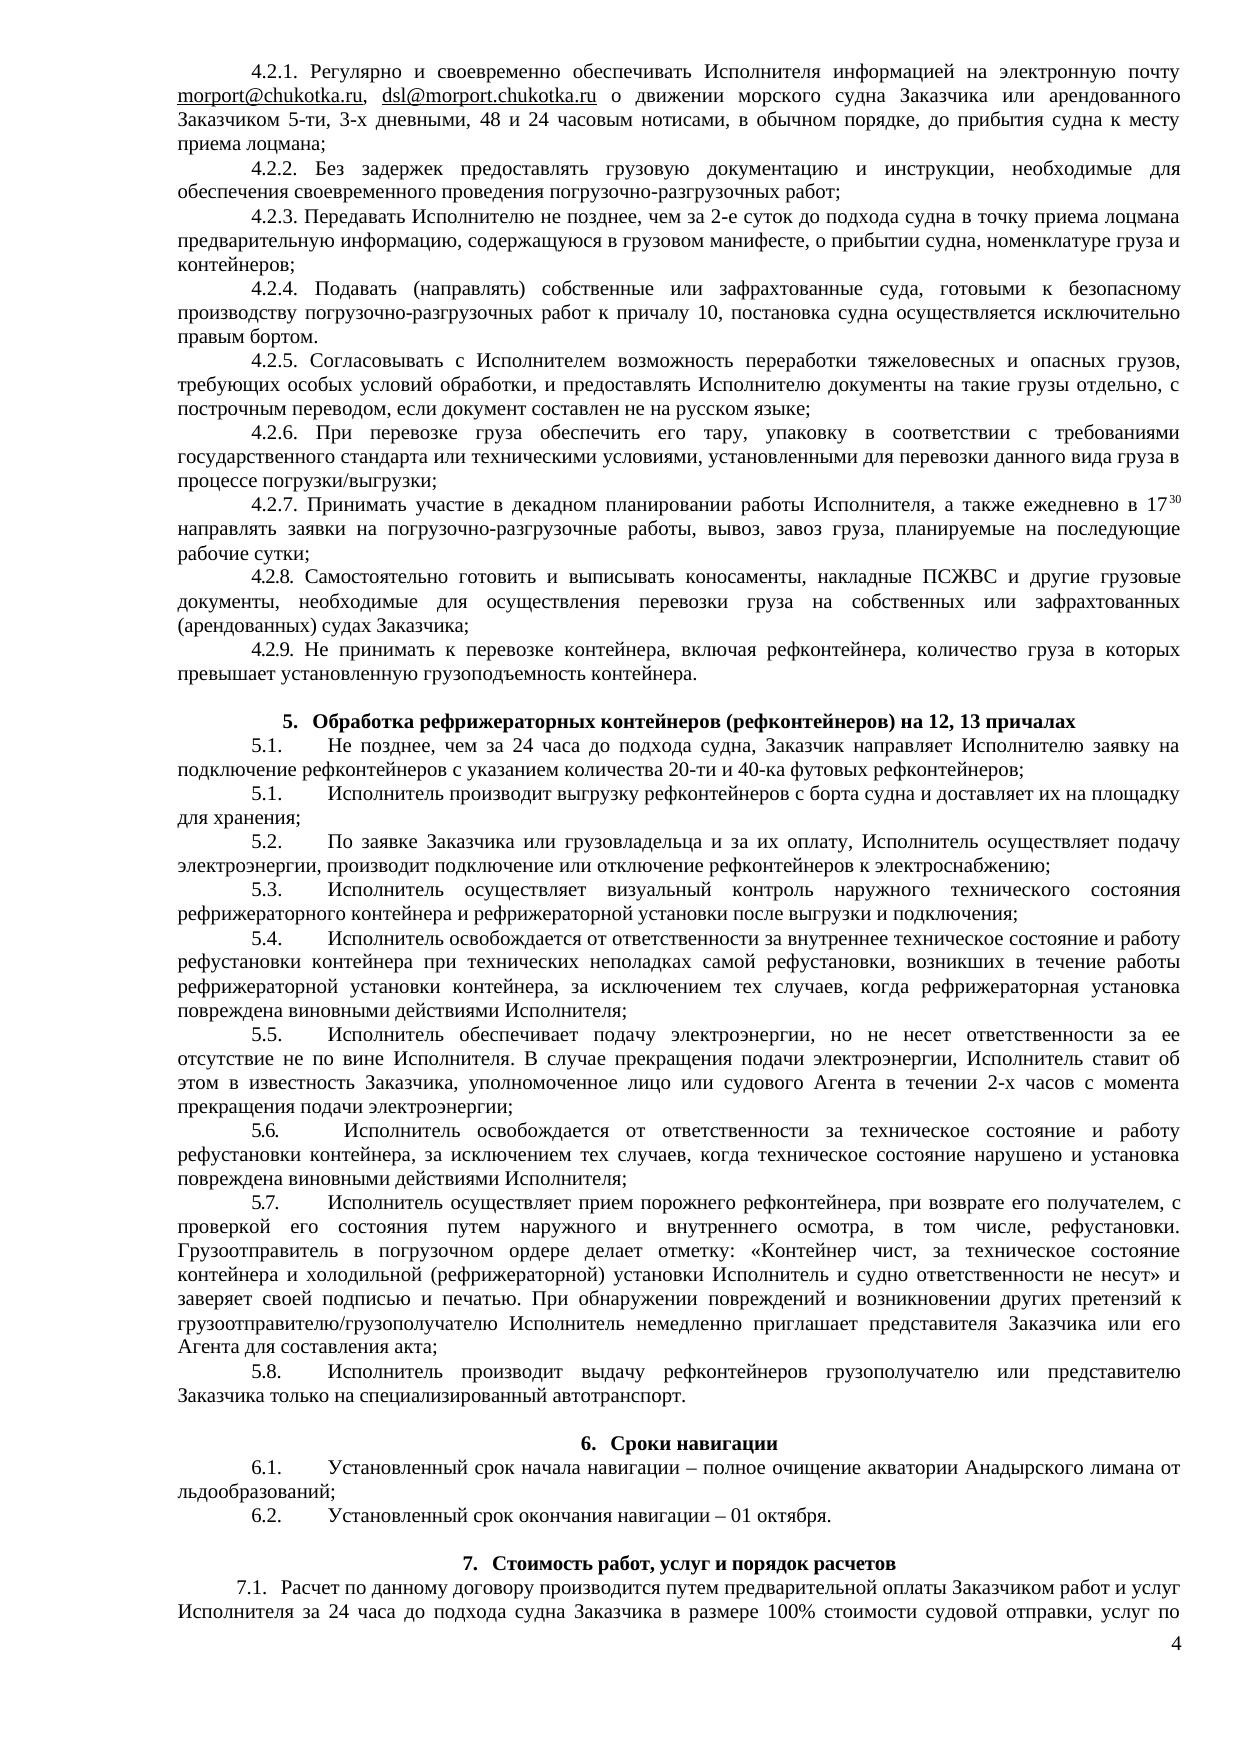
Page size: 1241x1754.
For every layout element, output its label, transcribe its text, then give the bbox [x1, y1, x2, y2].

list Сроки навигации [177, 1431, 1181, 1455]
list Не позднее, чем за 24 часа до подхода судна, Заказчик направляет Исполнителю заявку на подключение рефконтейнеров с указанием количества 20-ти и 40-ка футовых рефконтейнеров; [177, 733, 1181, 781]
list Установленный срок окончания навигации – 01 октября. [177, 1503, 1181, 1527]
list Исполнитель обеспечивает подачу электроэнергии, но не несет ответственности за ее отсутствие не по вине Исполнителя. В случае прекращения подачи электроэнергии, Исполнитель ставит об этом в известность Заказчика, уполномоченное лицо или судового Агента в течении 2-х часов с момента прекращения подачи электроэнергии; [177, 1022, 1181, 1118]
text 4.2.5. Согласовывать с Исполнителем возможность переработки тяжеловесных и опасных грузов, требующих особых условий обработки, и предоставлять Исполнителю документы на такие грузы отдельно, с построчным переводом, если документ составлен не на русском языке; [177, 348, 1181, 420]
list По заявке Заказчика или грузовладельца и за их оплату, Исполнитель осуществляет подачу электроэнергии, производит подключение или отключение рефконтейнеров к электроснабжению; [177, 829, 1181, 877]
text 5.7. Исполнитель осуществляет прием порожнего рефконтейнера, при возврате его получателем, с проверкой его состояния путем наружного и внутреннего осмотра, в том числе, рефустановки. Грузоотправитель в погрузочном ордере делает отметку: «Контейнер чист, за техническое состояние контейнера и холодильной (рефрижераторной) установки Исполнитель и судно ответственности не несут» и заверяет своей подписью и печатью. При обнаружении повреждений и возникновении других претензий к грузоотправителю/грузополучателю Исполнитель немедленно приглашает представителя Заказчика или его Агента для составления акта; [177, 1190, 1181, 1358]
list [177, 1575, 1181, 1623]
list Исполнитель освобождается от ответственности за внутреннее техническое состояние и работу рефустановки контейнера при технических неполадках самой рефустановки, возникших в течение работы рефрижераторной установки контейнера, за исключением тех случаев, когда рефрижераторная установка повреждена виновными действиями Исполнителя; [177, 925, 1181, 1022]
list Исполнитель производит выдачу рефконтейнеров грузополучателю или представителю Заказчика только на специализированный автотранспорт. [177, 1358, 1181, 1407]
text 4.2.1. Регулярно и своевременно обеспечивать Исполнителя информацией на электронную почту morport@chukotka.ru, dsl@morport.chukotka.ru о движении морского судна Заказчика или арендованного Заказчиком 5-ти, 3-х дневными, 48 и 24 часовым нотисами, в обычном порядке, до прибытия судна к месту приема лоцмана; [177, 59, 1181, 155]
text 5.6. Исполнитель освобождается от ответственности за техническое состояние и работу рефустановки контейнера, за исключением тех случаев, когда техническое состояние нарушено и установка повреждена виновными действиями Исполнителя; [177, 1118, 1181, 1190]
text 4.2.8. Самостоятельно готовить и выписывать коносаменты, накладные ПСЖВС и другие грузовые документы, необходимые для осуществления перевозки груза на собственных или зафрахтованных (арендованных) судах Заказчика; [177, 564, 1181, 637]
text 4.2.3. Передавать Исполнителю не позднее, чем за 2-е суток до подхода судна в точку приема лоцмана предварительную информацию, содержащуюся в грузовом манифесте, о прибытии судна, номенклатуре груза и контейнеров; [177, 203, 1181, 276]
list Установленный срок начала навигации – полное очищение акватории Анадырского лимана от льдообразований; [177, 1455, 1181, 1503]
text 4.2.7. Принимать участие в декадном планировании работы Исполнителя, а также ежедневно в 1730 направлять заявки на погрузочно-разгрузочные работы, вывоз, завоз груза, планируемые на последующие рабочие сутки; [177, 492, 1181, 564]
list Исполнитель производит выгрузку рефконтейнеров с борта судна и доставляет их на площадку для хранения; [177, 781, 1181, 829]
text 4.2.6. При перевозке груза обеспечить его тару, упаковку в соответствии с требованиями государственного стандарта или техническими условиями, установленными для перевозки данного вида груза в процессе погрузки/выгрузки; [177, 420, 1181, 492]
list Стоимость работ, услуг и порядок расчетов [177, 1551, 1181, 1575]
text 4.2.4. Подавать (направлять) собственные или зафрахтованные суда, готовыми к безопасному производству погрузочно-разгрузочных работ к причалу 10, постановка судна осуществляется исключительно правым бортом. [177, 276, 1181, 348]
list Обработка рефрижераторных контейнеров (рефконтейнеров) на 12, 13 причалах [177, 709, 1181, 733]
text 4.2.2. Без задержек предоставлять грузовую документацию и инструкции, необходимые для обеспечения своевременного проведения погрузочно-разгрузочных работ; [177, 155, 1181, 203]
text 4.2.9. Не принимать к перевозке контейнера, включая рефконтейнера, количество груза в которых превышает установленную грузоподъемность контейнера. [177, 637, 1181, 685]
list Исполнитель осуществляет визуальный контроль наружного технического состояния рефрижераторного контейнера и рефрижераторной установки после выгрузки и подключения; [177, 877, 1181, 925]
